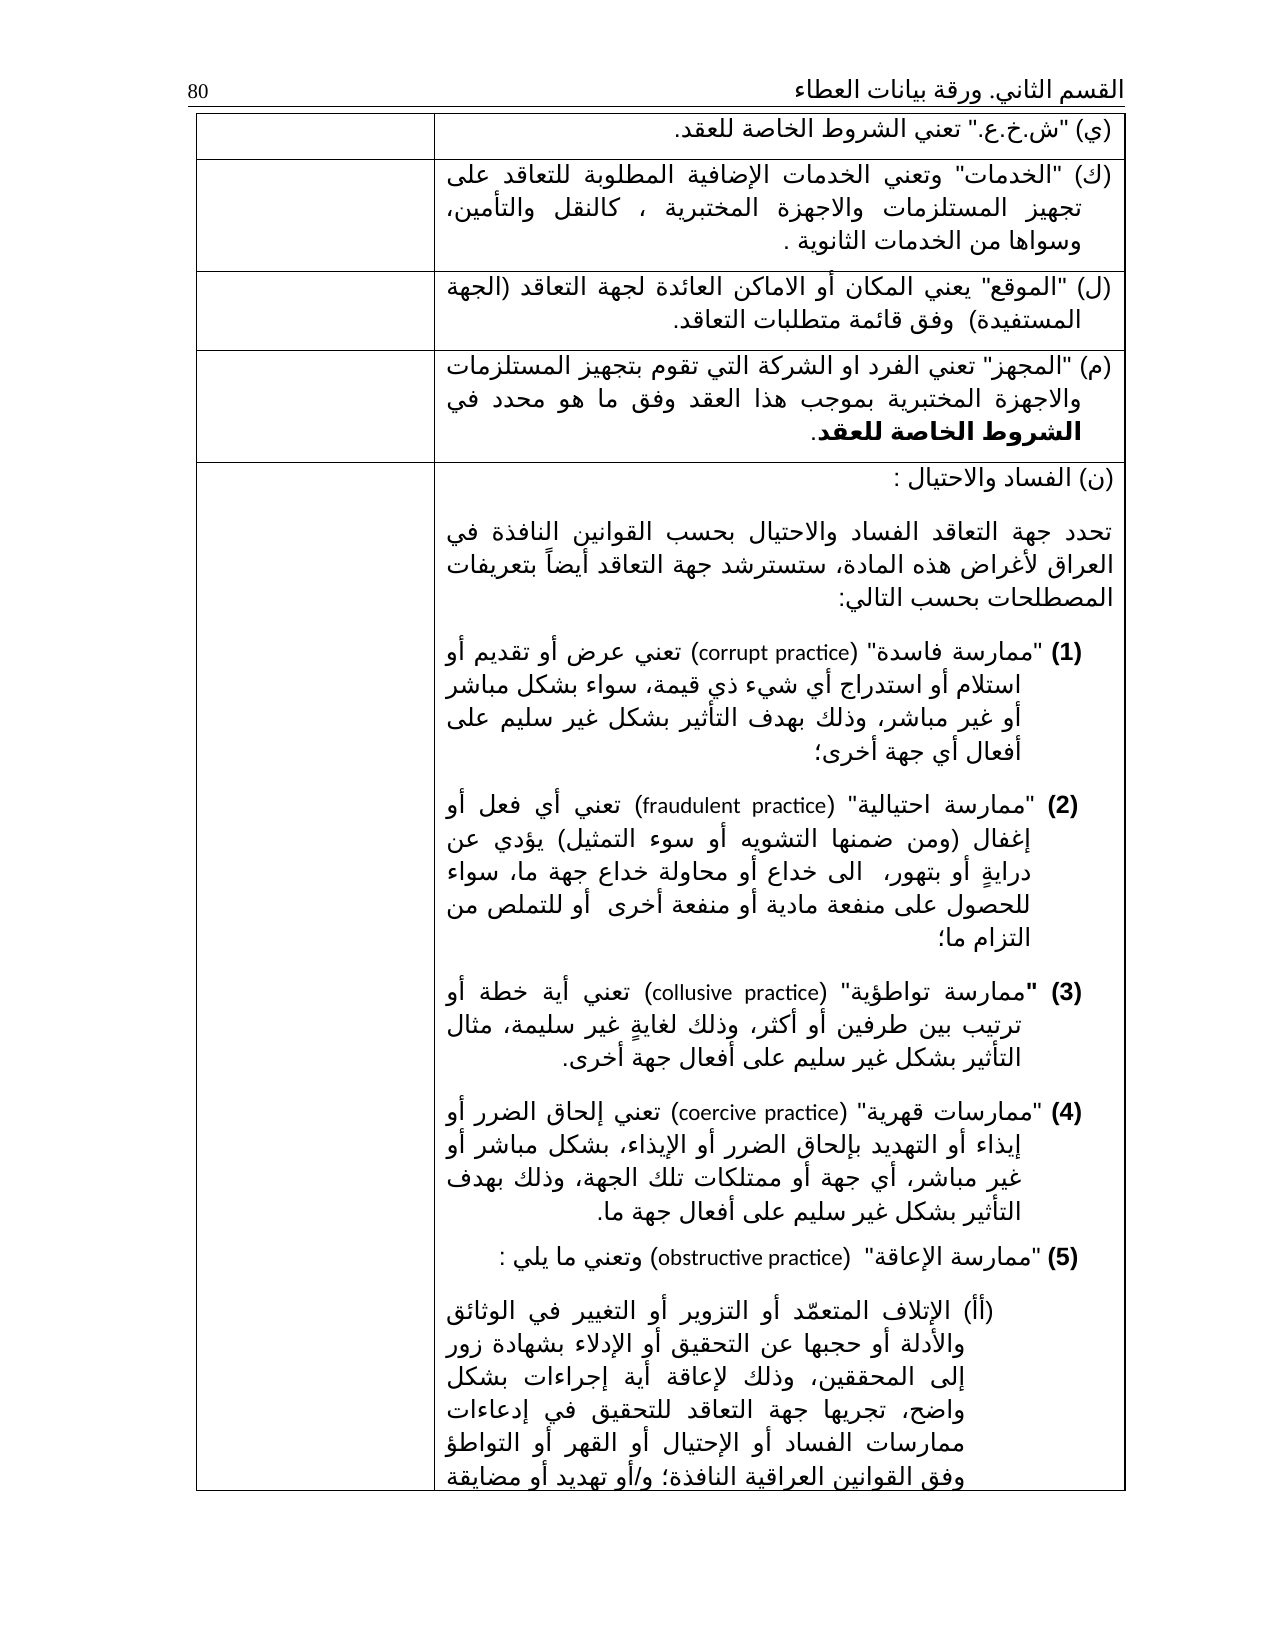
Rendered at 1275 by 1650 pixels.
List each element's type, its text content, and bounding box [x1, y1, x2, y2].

table_cell [197, 114, 434, 159]
table_cell (م) "المجهز" تعني الفرد او الشركة التي تقوم بتجهيز المستلزمات والاجهزة المختبرية بموجب هذا العقد وفق ما هو محدد في الشروط الخاصة للعقد. [435, 351, 1124, 462]
table_cell (ك) "الخدمات" وتعني الخدمات الإضافية المطلوبة للتعاقد على تجهيز المستلزمات والاجهزة المختبرية ، كالنقل والتأمين، وسواها من الخدمات الثانوية . [435, 160, 1124, 271]
table_cell [197, 351, 434, 462]
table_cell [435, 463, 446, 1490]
table_cell [197, 160, 434, 271]
table_cell [197, 463, 434, 1490]
table_cell (ي) "ش.خ.ع." تعني الشروط الخاصة للعقد. [435, 114, 1124, 159]
table_cell [197, 272, 434, 350]
table_cell (ل) "الموقع" يعني المكان أو الاماكن العائدة لجهة التعاقد (الجهة المستفيدة) وفق قائمة متطلبات التعاقد. [435, 272, 1124, 350]
